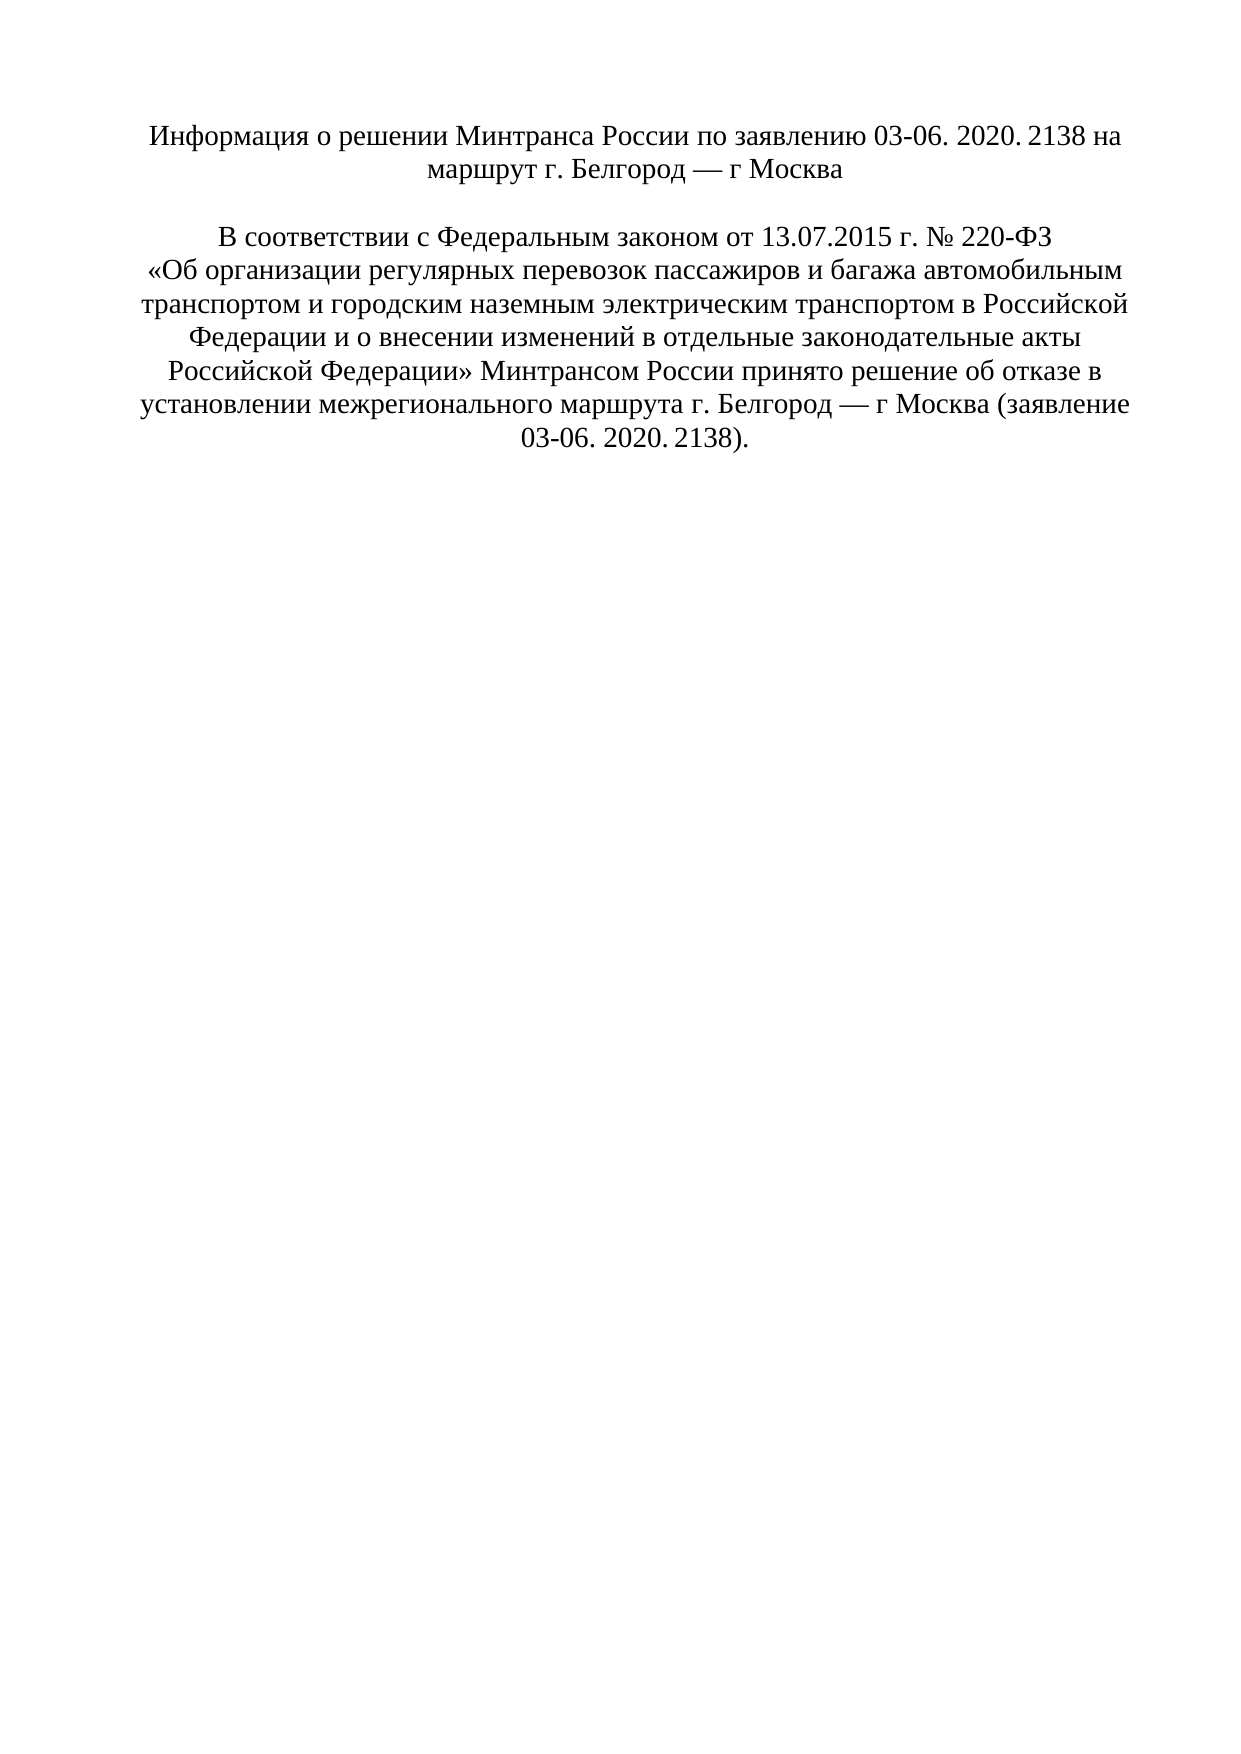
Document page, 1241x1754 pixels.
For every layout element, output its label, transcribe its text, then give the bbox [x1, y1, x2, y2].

text Информация о решении Минтранса России по заявлению 03-06. 2020. 2138 на маршрут г. Белгород — г Москва [118, 118, 1152, 185]
text В соответствии с Федеральным законом от 13.07.2015 г. № 220-ФЗ «Об организации регулярных перевозок пассажиров и багажа автомобильным транспортом и городским наземным электрическим транспортом в Российской Федерации и о внесении изменений в отдельные законодательные акты Российской Федерации» Минтрансом России принято решение об отказе в установлении межрегионального маршрута г. Белгород — г Москва (заявление 03-06. 2020. 2138). [118, 219, 1152, 453]
